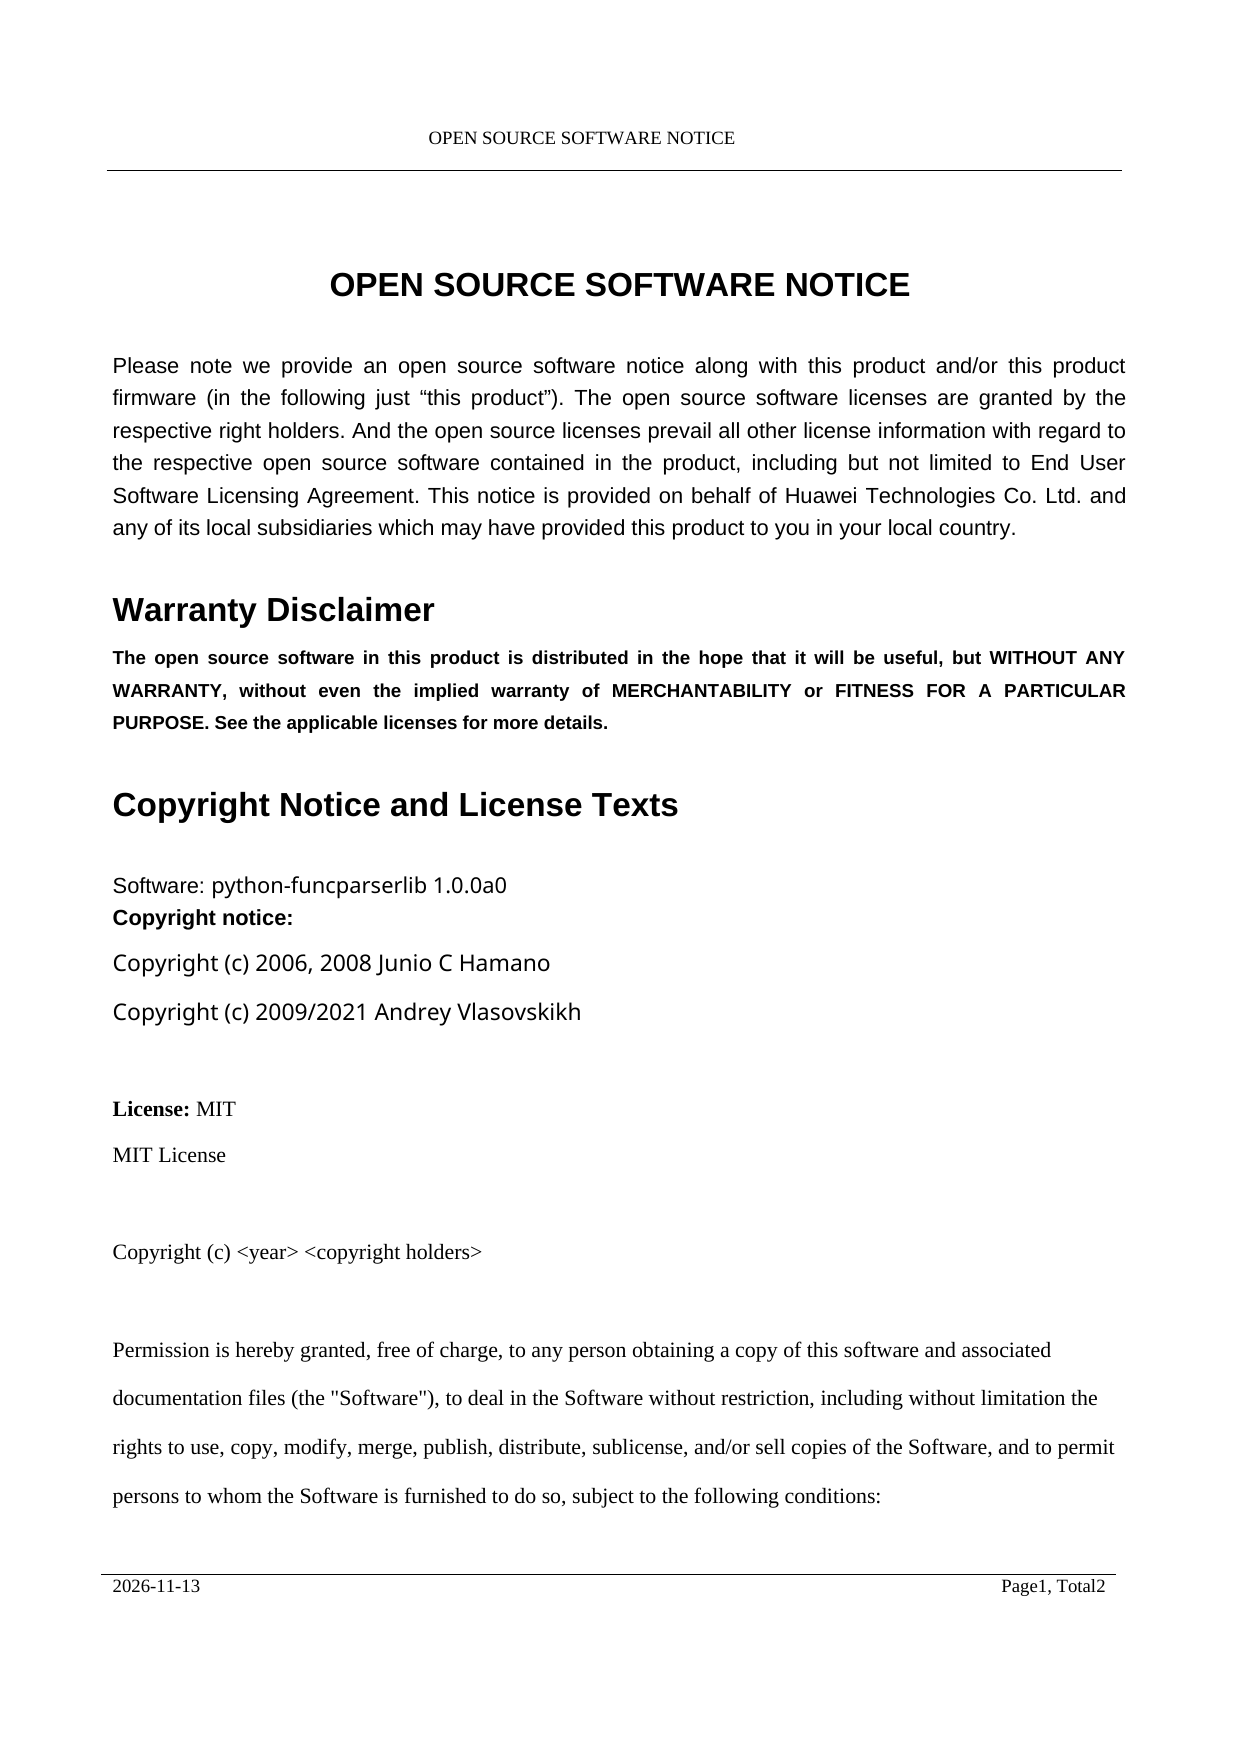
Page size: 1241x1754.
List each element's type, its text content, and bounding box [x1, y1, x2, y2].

text OPEN SOURCE SOFTWARE NOTICE [112, 251, 1128, 316]
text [112, 1138, 1128, 1512]
text Copyright notice: [112, 901, 1128, 934]
text The open source software in this product is distributed in the hope that it will be useful, but WITHOUT ANY WARRANTY, without even the implied warranty of MERCHANTABILITY or FITNESS FOR A PARTICULAR PURPOSE. See the applicable licenses for more details. [112, 641, 1128, 739]
text Copyright (c) 2006, 2008 Junio C Hamano Copyright (c) 2009/2021 Andrey Vlasovskikh [112, 947, 1128, 1077]
text Warranty Disclaimer [112, 576, 1128, 641]
text Software: python-funcparserlib 1.0.0a0 [112, 869, 1128, 901]
text Copyright Notice and License Texts [112, 771, 1128, 836]
text License: MIT [112, 1093, 1128, 1125]
text Please note we provide an open source software notice along with this product and/or this product firmware (in the following just “this product”). The open source software licenses are granted by the respective right holders. And the open source licenses prevail all other license information with regard to the respective open source software contained in the product, including but not limited to End User Software Licensing Agreement. This notice is provided on behalf of Huawei Technologies Co. Ltd. and any of its local subsidiaries which may have provided this product to you in your local country. [112, 349, 1128, 544]
